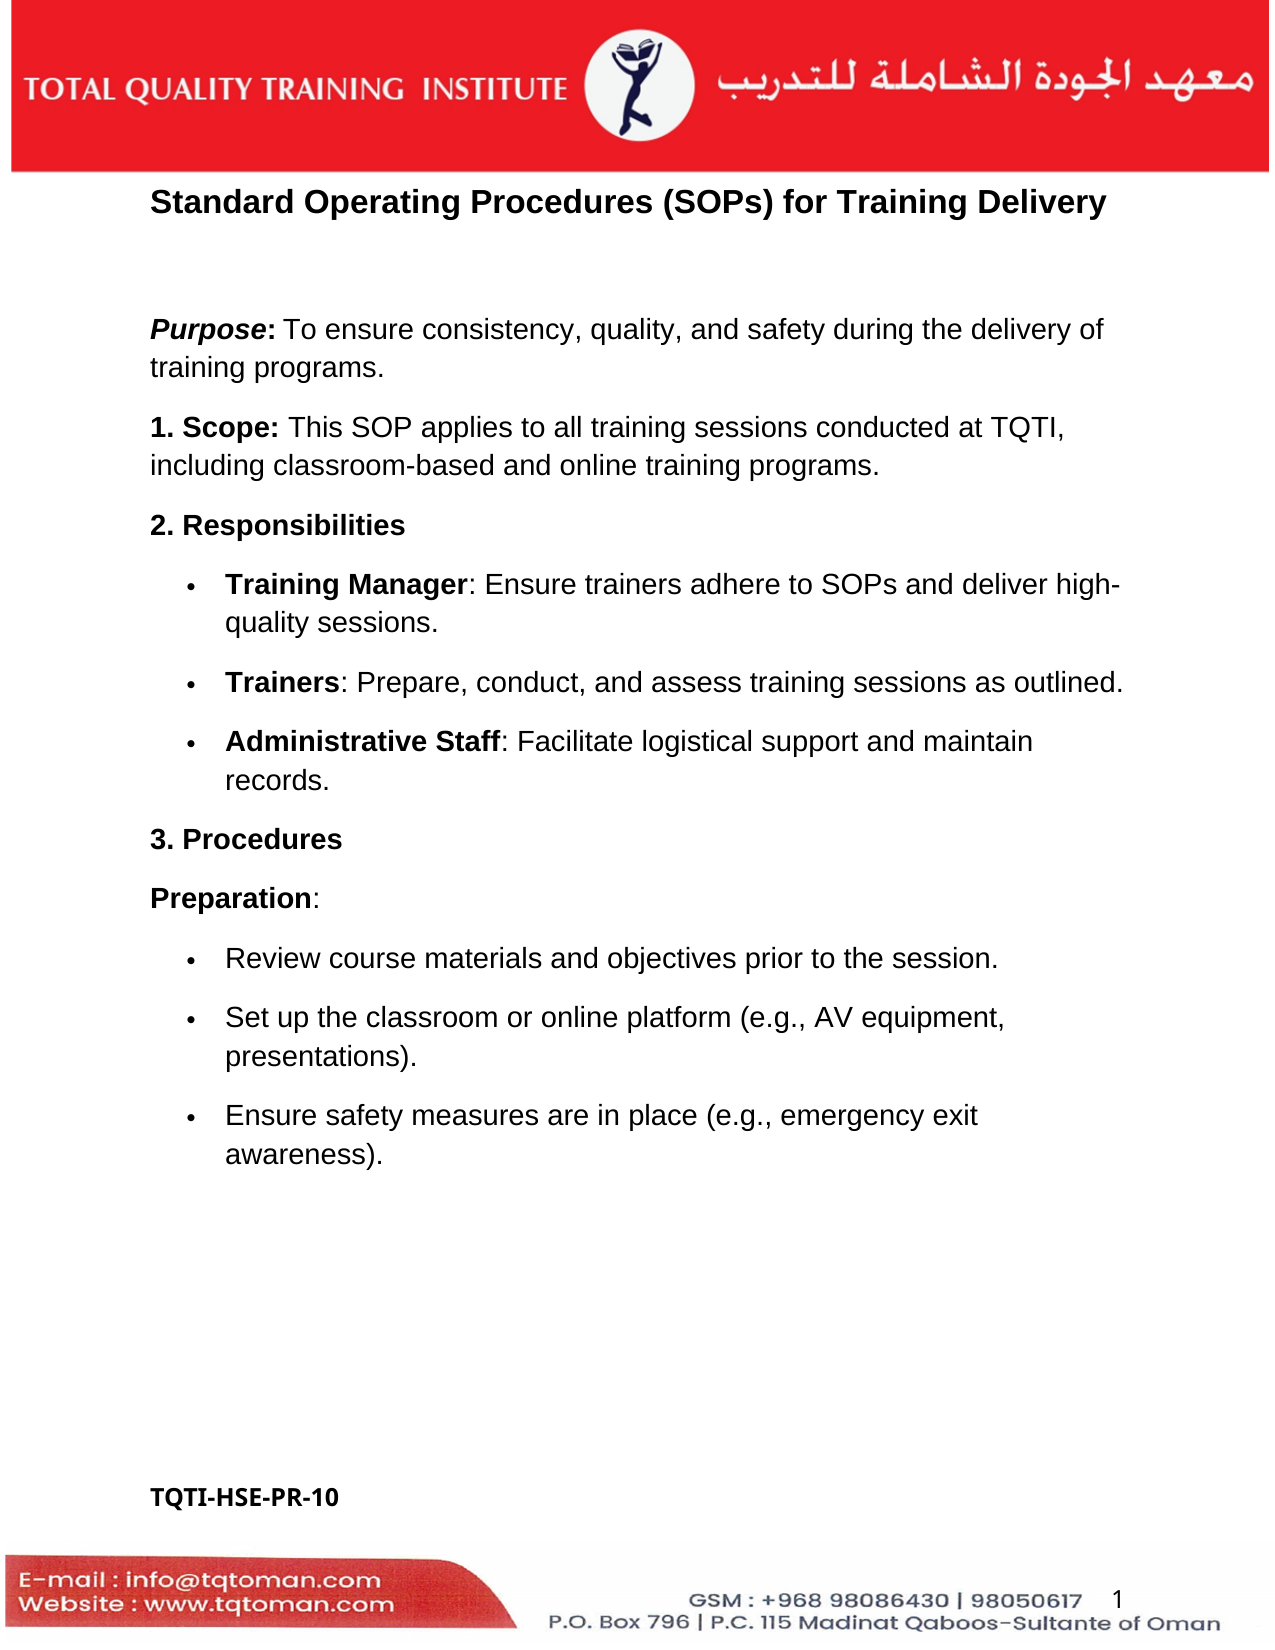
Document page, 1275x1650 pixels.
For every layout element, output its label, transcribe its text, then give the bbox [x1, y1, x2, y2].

list Training Manager: Ensure trainers adhere to SOPs and deliver high-quality sessions. [187, 567, 1125, 639]
text 1. Scope: This SOP applies to all training sessions conducted at TQTI, including classroom-based and online training programs. [150, 410, 1125, 482]
text Preparation: [150, 882, 1125, 915]
text 2. Responsibilities [150, 508, 1125, 541]
picture [5, 1540, 1275, 1642]
list Administrative Staff: Facilitate logistical support and maintain records. [187, 724, 1125, 796]
list Set up the classroom or online platform (e.g., AV equipment, presentations). [187, 1000, 1125, 1072]
text Standard Operating Procedures (SOPs) for Training Delivery [150, 60, 1125, 220]
list Review course materials and objectives prior to the session. [187, 941, 1125, 974]
list Ensure safety measures are in place (e.g., emergency exit awareness). [187, 1098, 1125, 1170]
picture [11, 0, 1269, 176]
list Trainers: Prepare, conduct, and assess training sessions as outlined. [187, 665, 1125, 698]
text 3. Procedures [150, 822, 1125, 856]
text Purpose: To ensure consistency, quality, and safety during the delivery of training programs. [150, 312, 1125, 384]
